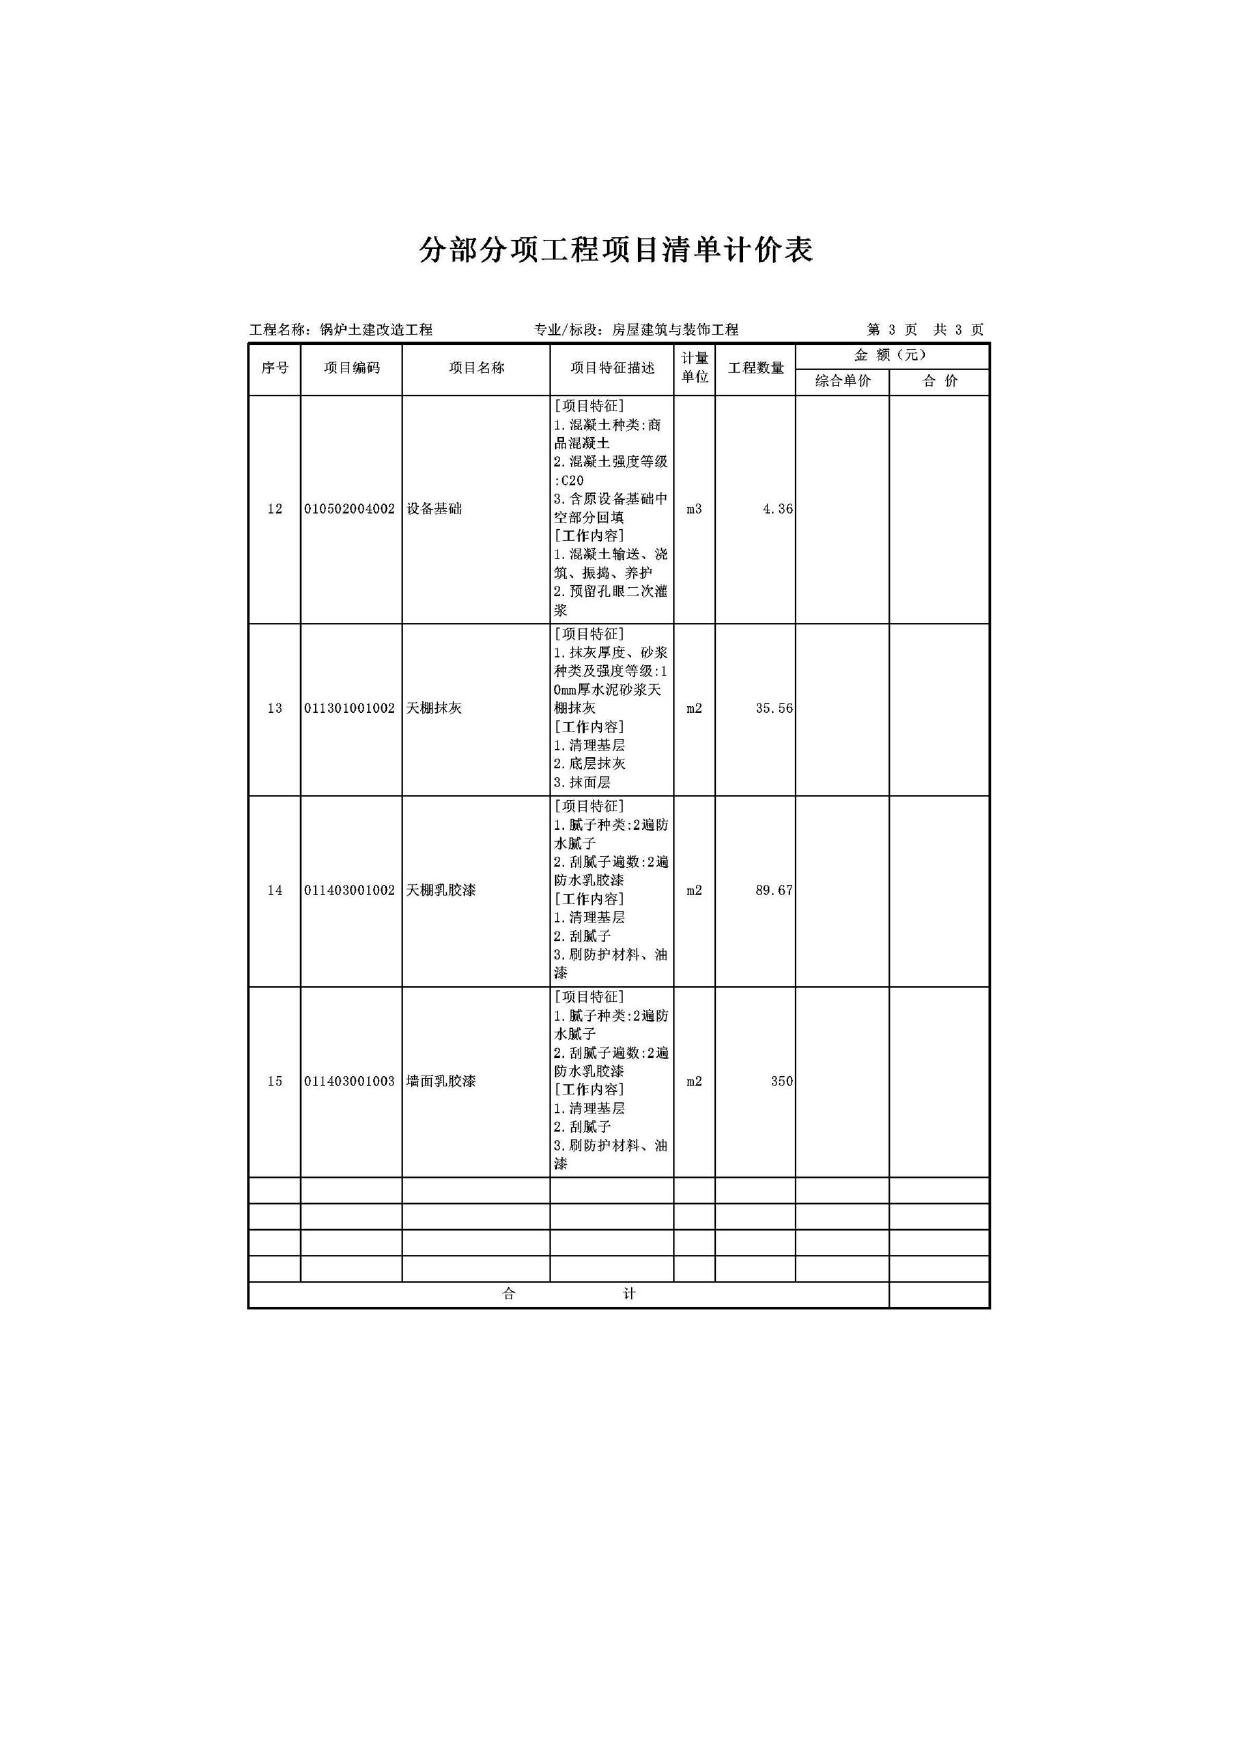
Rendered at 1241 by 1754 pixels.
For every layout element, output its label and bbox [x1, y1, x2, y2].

picture [187, 162, 1052, 1385]
